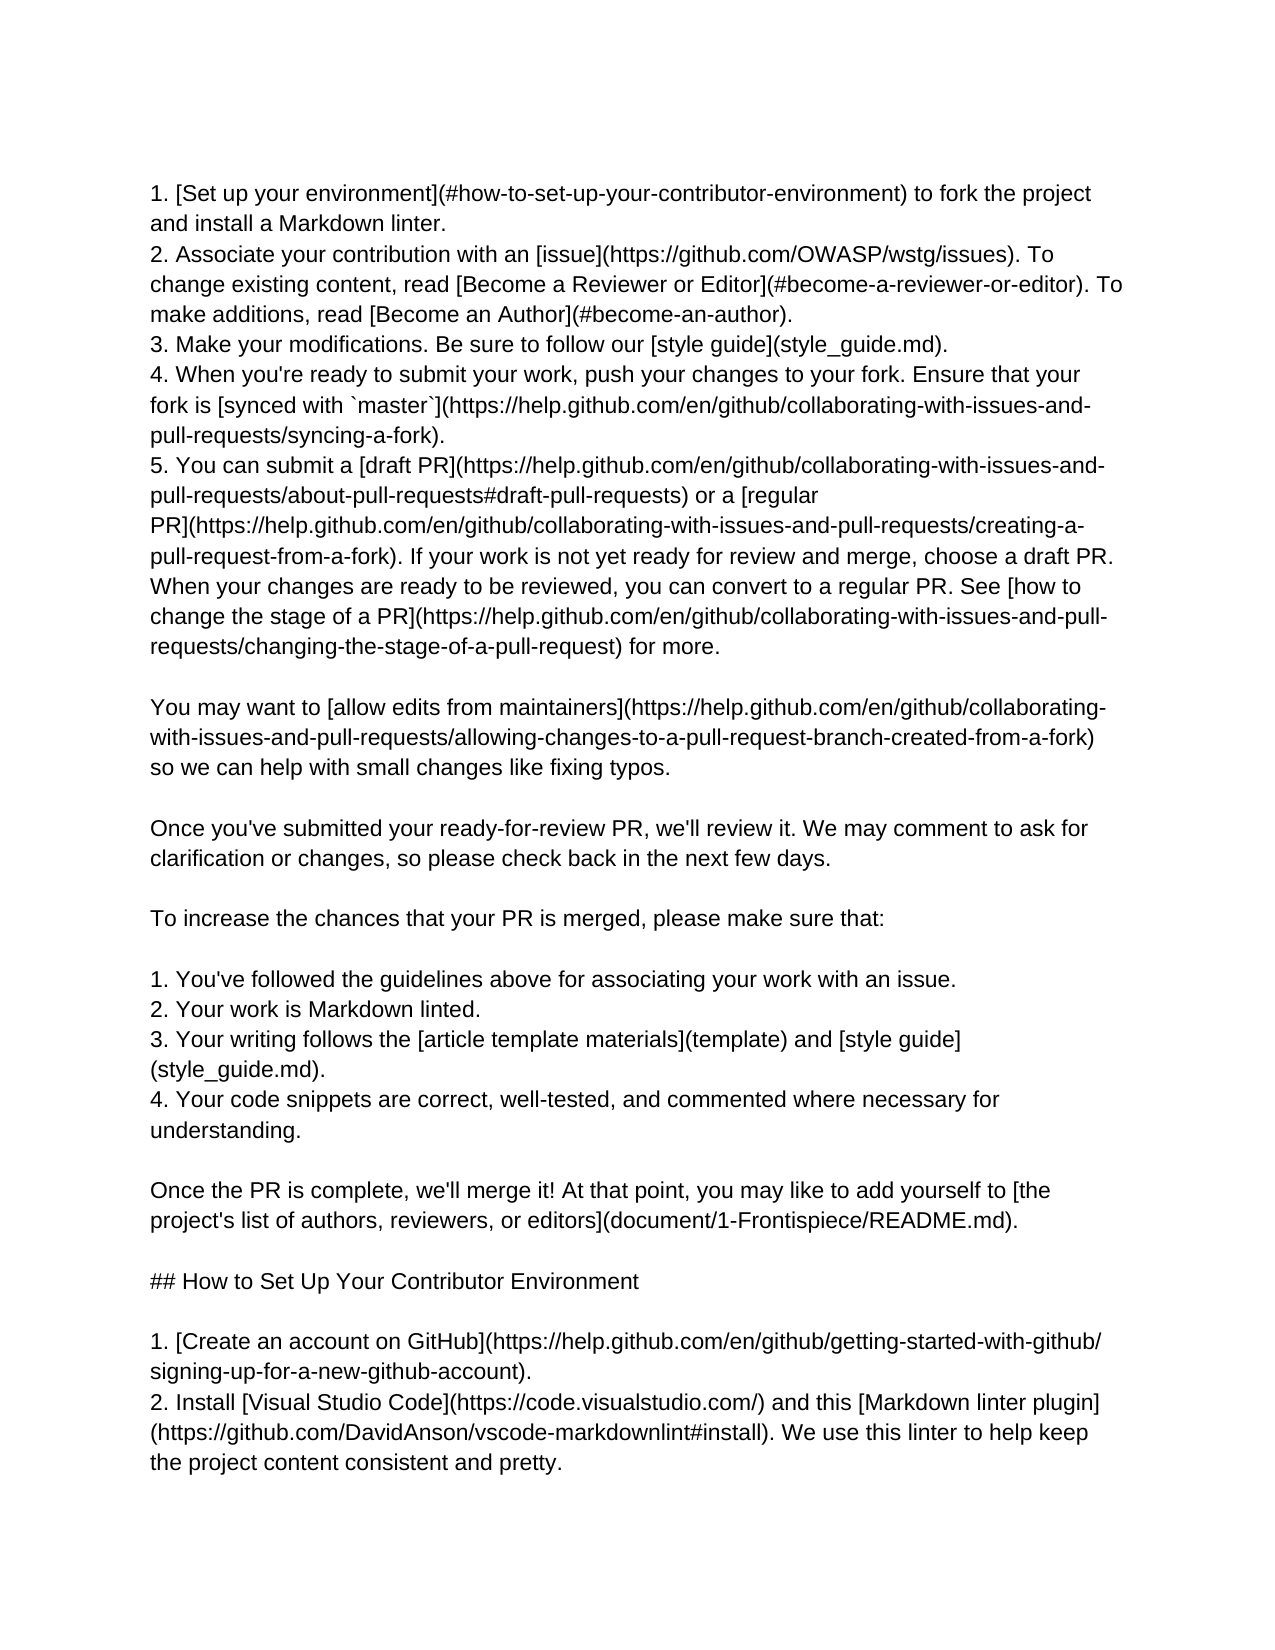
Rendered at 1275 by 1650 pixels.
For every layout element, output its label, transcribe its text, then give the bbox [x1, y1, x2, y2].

text 1. [Set up your environment](#how-to-set-up-your-contributor-environment) to fork the project and install a Markdown linter. [150, 180, 1125, 237]
text 3. Make your modifications. Be sure to follow our [style guide](style_guide.md). [150, 331, 1125, 358]
text ## How to Set Up Your Contributor Environment [150, 1268, 1125, 1294]
text You may want to [allow edits from maintainers](https://help.github.com/en/github/collaborating-with-issues-and-pull-requests/allowing-changes-to-a-pull-request-branch-created-from-a-fork) so we can help with small changes like fixing typos. [150, 694, 1125, 781]
text To increase the chances that your PR is merged, please make sure that: [150, 905, 1125, 932]
text Once the PR is complete, we'll merge it! At that point, you may like to add yourself to [the project's list of authors, reviewers, or editors](document/1-Frontispiece/README.md). [150, 1177, 1125, 1234]
text 2. Install [Visual Studio Code](https://code.visualstudio.com/) and this [Markdown linter plugin](https://github.com/DavidAnson/vscode-markdownlint#install). We use this linter to help keep the project content consistent and pretty. [150, 1388, 1125, 1475]
text 5. You can submit a [draft PR](https://help.github.com/en/github/collaborating-with-issues-and-pull-requests/about-pull-requests#draft-pull-requests) or a [regular PR](https://help.github.com/en/github/collaborating-with-issues-and-pull-requests/creating-a-pull-request-from-a-fork). If your work is not yet ready for review and merge, choose a draft PR. When your changes are ready to be reviewed, you can convert to a regular PR. See [how to change the stage of a PR](https://help.github.com/en/github/collaborating-with-issues-and-pull-requests/changing-the-stage-of-a-pull-request) for more. [150, 452, 1125, 660]
text 4. Your code snippets are correct, well-tested, and commented where necessary for understanding. [150, 1086, 1125, 1143]
text 1. You've followed the guidelines above for associating your work with an issue. [150, 966, 1125, 992]
text 2. Associate your contribution with an [issue](https://github.com/OWASP/wstg/issues). To change existing content, read [Become a Reviewer or Editor](#become-a-reviewer-or-editor). To make additions, read [Become an Author](#become-an-author). [150, 241, 1125, 327]
text 3. Your writing follows the [article template materials](template) and [style guide](style_guide.md). [150, 1026, 1125, 1083]
text Once you've submitted your ready-for-review PR, we'll review it. We may comment to ask for clarification or changes, so please check back in the next few days. [150, 814, 1125, 871]
text 2. Your work is Markdown linted. [150, 996, 1125, 1022]
text 1. [Create an account on GitHub](https://help.github.com/en/github/getting-started-with-github/signing-up-for-a-new-github-account). [150, 1328, 1125, 1385]
text 4. When you're ready to submit your work, push your changes to your fork. Ensure that your fork is [synced with `master`](https://help.github.com/en/github/collaborating-with-issues-and-pull-requests/syncing-a-fork). [150, 361, 1125, 448]
